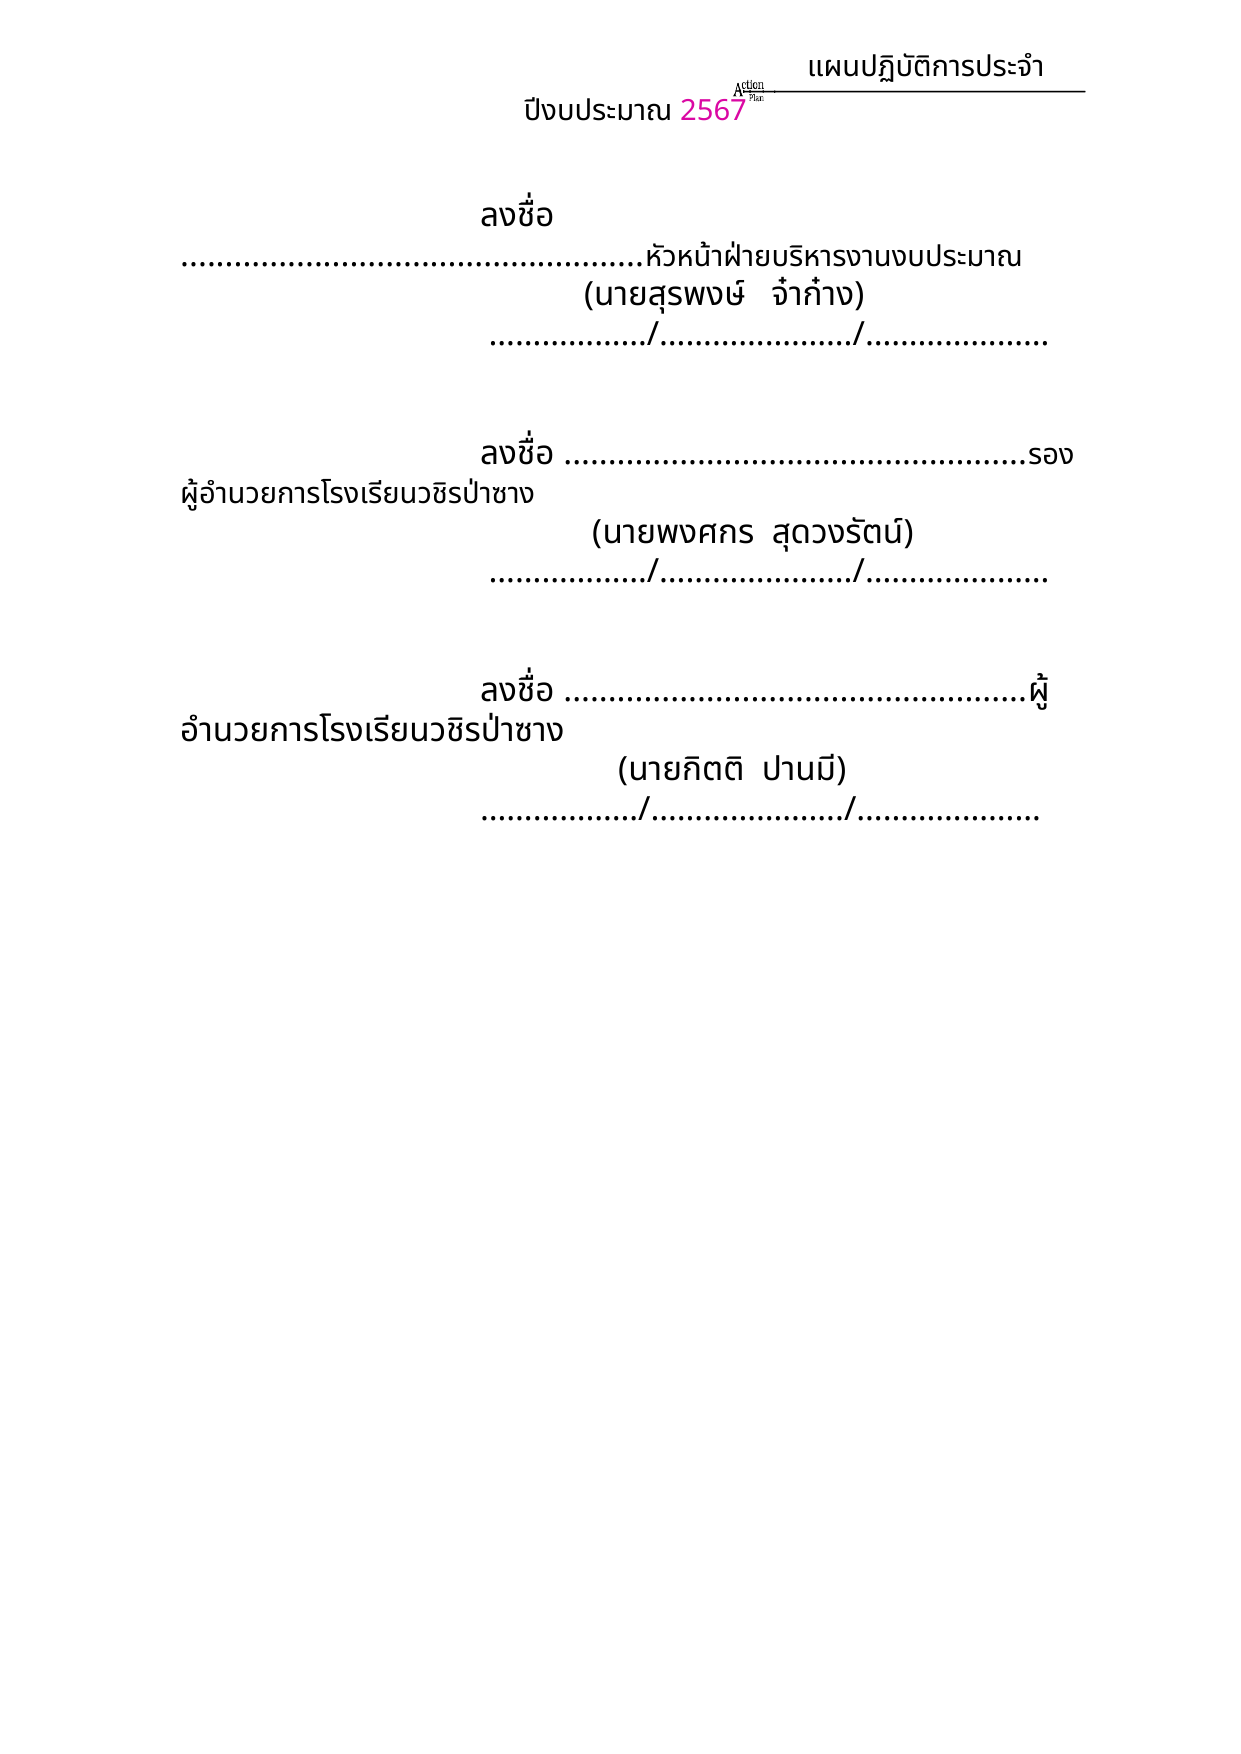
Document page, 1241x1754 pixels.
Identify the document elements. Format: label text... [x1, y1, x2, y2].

list ลงชื่อ ....................................................หัวหน้าฝ่ายบริหารงานงบประมาณ [180, 195, 1090, 274]
list (นายสุรพงษ์ จ๋าก๋าง) [180, 274, 1090, 314]
list ………………/…………………./………………… [180, 314, 1090, 353]
list (นายกิตติ ปานมี) [180, 749, 1090, 789]
list ………………/…………………./………………… [180, 789, 1090, 828]
list ลงชื่อ ....................................................รองผู้อำนวยการโรงเรียนวชิรป่าซาง [180, 432, 1090, 512]
list ………………/…………………./………………… [180, 551, 1090, 591]
picture [721, 76, 1088, 107]
list ลงชื่อ ....................................................ผู้อำนวยการโรงเรียนวชิรป่าซาง [180, 670, 1090, 749]
list (นายพงศกร สุดวงรัตน์) [180, 512, 1090, 551]
